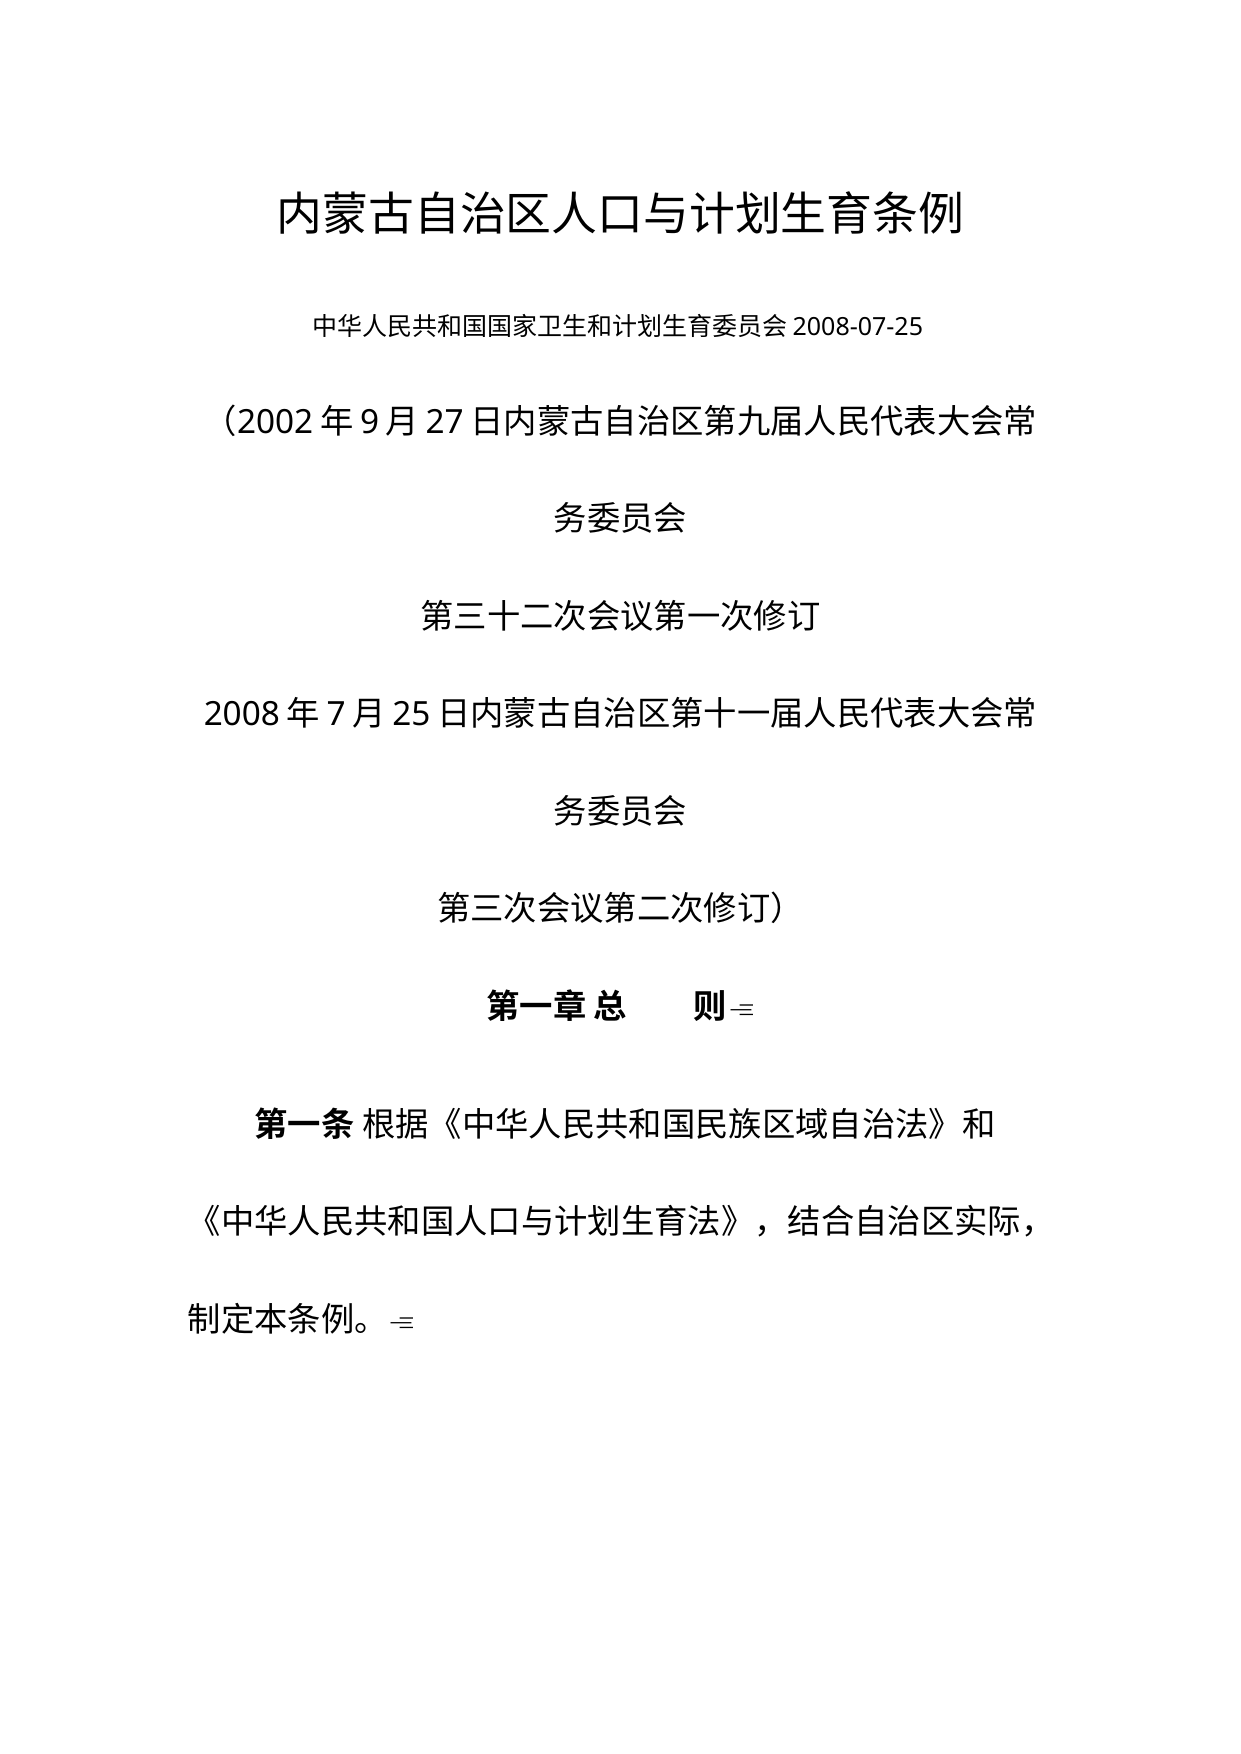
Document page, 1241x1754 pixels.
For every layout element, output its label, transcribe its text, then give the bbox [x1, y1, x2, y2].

text 中华人民共和国国家卫生和计划生育委员会2008-07-25 [187, 292, 1053, 357]
text 内蒙古自治区人口与计划生育条例 [187, 162, 1053, 259]
text （2002年9月27日内蒙古自治区第九届人民代表大会常务委员会 第三十二次会议第一次修订 2008年7月25日内蒙古自治区第十一届人民代表大会常务委员会 第三次会议第二次修订） 第一章 总 则 [187, 386, 1053, 1036]
text 第一条 根据《中华人民共和国民族区域自治法》和《中华人民共和国人口与计划生育法》，结合自治区实际，制定本条例。 [187, 1089, 1053, 1349]
